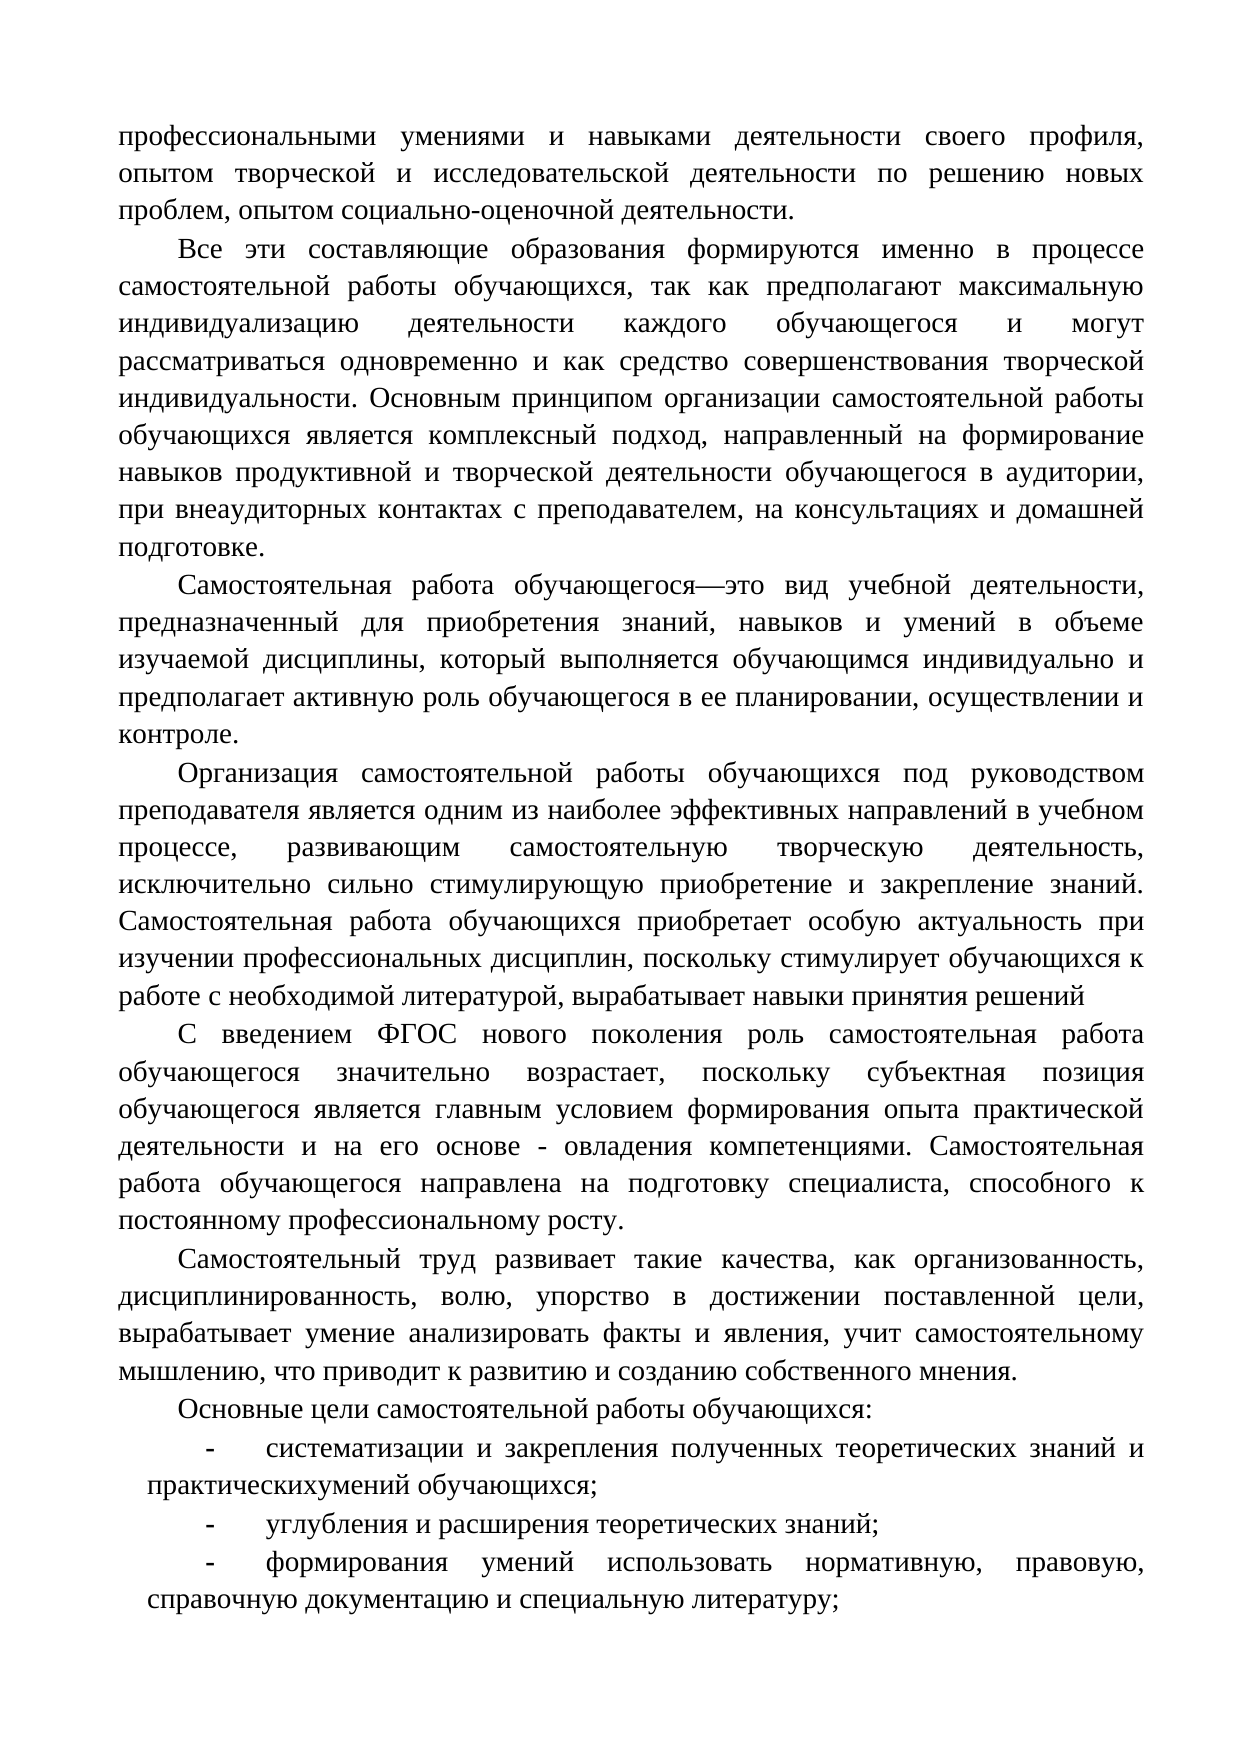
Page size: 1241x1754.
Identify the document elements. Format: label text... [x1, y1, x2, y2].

list углубления и расширения теоретических знаний; [147, 1506, 1145, 1539]
list формирования умений использовать нормативную, правовую, справочную документацию и специальную литературу; [147, 1544, 1145, 1615]
text С введением ФГОС нового поколения роль самостоятельная работа обучающегося значительно возрастает, поскольку субъектная позиция обучающегося является главным условием формирования опыта практической деятельности и на его основе - овладения компетенциями. Самостоятельная работа обучающегося направлена на подготовку специалиста, способного к постоянному профессиональному росту. [118, 1016, 1145, 1236]
list систематизации и закрепления полученных теоретических знаний и практическихумений обучающихся; [147, 1430, 1145, 1501]
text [118, 118, 1145, 226]
text Самостоятельный труд развивает такие качества, как организованность, дисциплинированность, волю, упорство в достижении поставленной цели, вырабатывает умение анализировать факты и явления, учит самостоятельному мышлению, что приводит к развитию и созданию собственного мнения. [118, 1241, 1145, 1386]
text Основные цели самостоятельной работы обучающихся: [118, 1391, 1145, 1425]
text Организация самостоятельной работы обучающихся под руководством преподавателя является одним из наиболее эффективных направлений в учебном процессе, развивающим самостоятельную творческую деятельность, исключительно сильно стимулирующую приобретение и закрепление знаний. Самостоятельная работа обучающихся приобретает особую актуальность при изучении профессиональных дисциплин, поскольку стимулирует обучающихся к работе с необходимой литературой, вырабатывает навыки принятия решений [118, 755, 1145, 1011]
text Самостоятельная работа обучающегося—это вид учебной деятельности, предназначенный для приобретения знаний, навыков и умений в объеме изучаемой дисциплины, который выполняется обучающимся индивидуально и предполагает активную роль обучающегося в ее планировании, осуществлении и контроле. [118, 567, 1145, 749]
text Все эти составляющие образования формируются именно в процессе самостоятельной работы обучающихся, так как предполагают максимальную индивидуализацию деятельности каждого обучающегося и могут рассматриваться одновременно и как средство совершенствования творческой индивидуальности. Основным принципом организации самостоятельной работы обучающихся является комплексный подход, направленный на формирование навыков продуктивной и творческой деятельности обучающегося в аудитории, при внеаудиторных контактах с преподавателем, на консультациях и домашней подготовке. [118, 231, 1145, 562]
